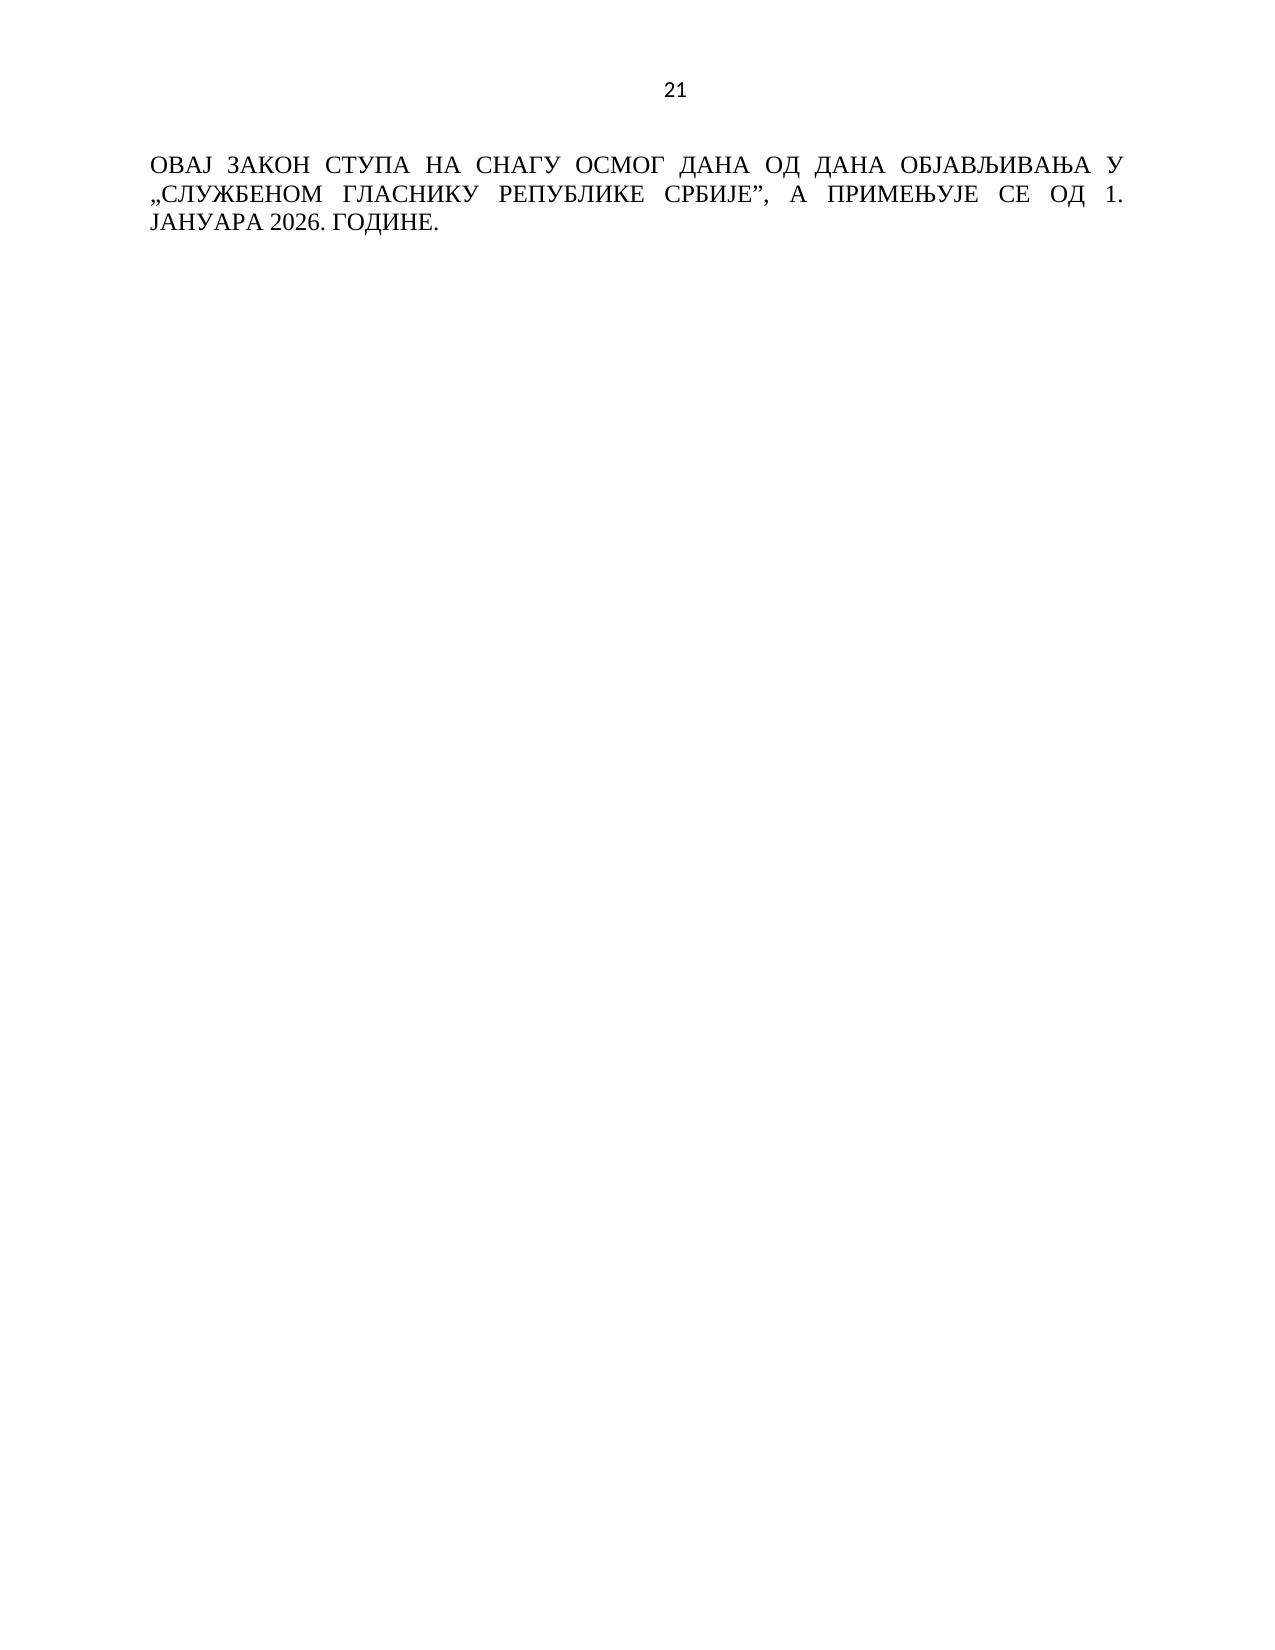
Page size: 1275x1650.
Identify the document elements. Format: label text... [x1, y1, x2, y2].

text ОВАЈ ЗАКОН СТУПА НА СНАГУ ОСМОГ ДАНА ОД ДАНА ОБЈАВЉИВАЊА У „СЛУЖБЕНОМ ГЛАСНИКУ РЕПУБЛИКЕ СРБИЈЕˮ, А ПРИМЕЊУЈЕ СЕ ОД 1. ЈАНУАРА 2026. ГОДИНЕ. [150, 150, 1125, 236]
